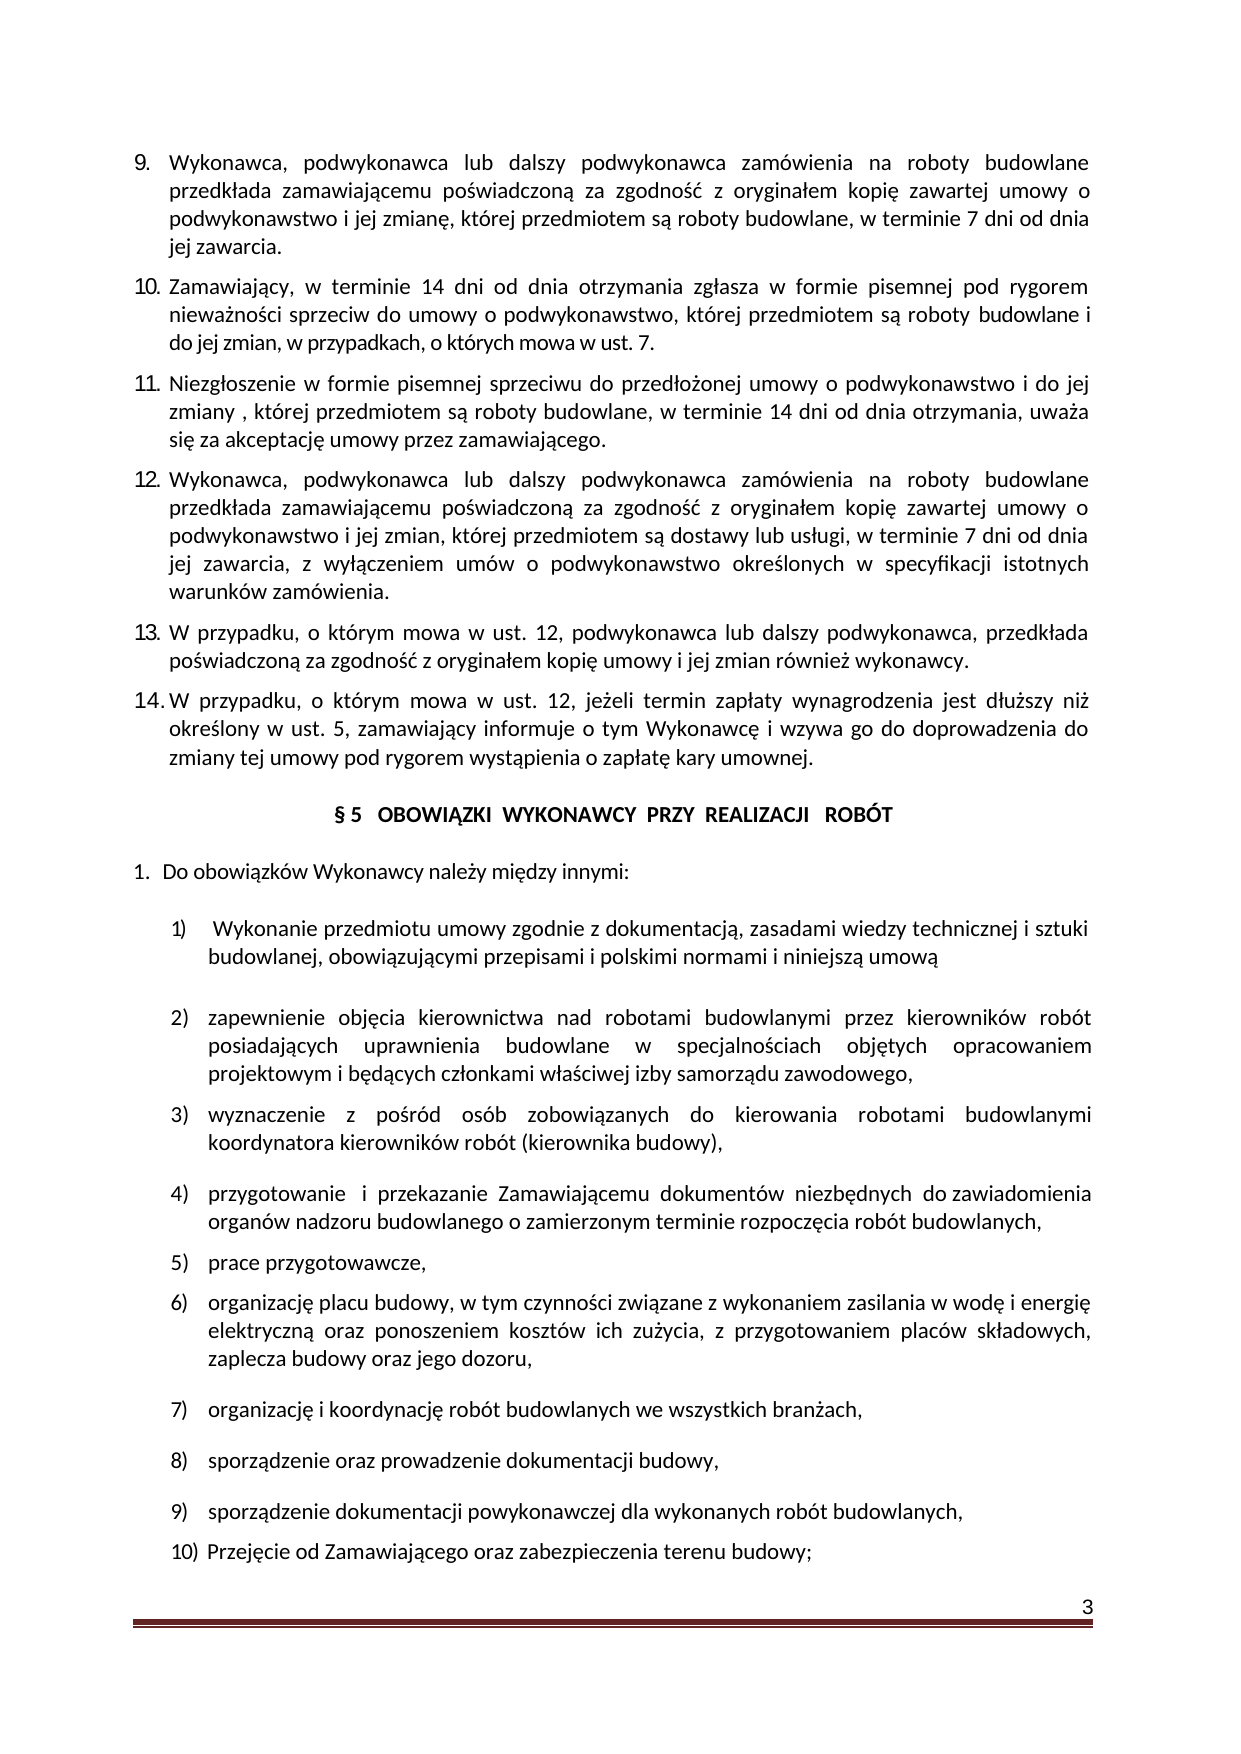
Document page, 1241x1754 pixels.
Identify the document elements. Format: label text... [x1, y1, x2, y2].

list Wykonawca, podwykonawca lub dalszy podwykonawca zamówienia na roboty budowlane przedkłada zamawiającemu poświadczoną za zgodność z oryginałem kopię zawartej umowy o podwykonawstwo i jej zmian, której przedmiotem są dostawy lub usługi, w terminie 7 dni od dnia jej zawarcia, z wyłączeniem umów o podwykonawstwo określonych w specyfikacji istotnych warunków zamówienia. [134, 465, 1091, 606]
list Wykonanie przedmiotu umowy zgodnie z dokumentacją, zasadami wiedzy technicznej i sztuki budowlanej, obowiązującymi przepisami i polskimi normami i niniejszą umową [170, 914, 1091, 970]
list Do obowiązków Wykonawcy należy między innymi: [133, 857, 823, 885]
list W przypadku, o którym mowa w ust. 12, podwykonawca lub dalszy podwykonawca, przedkłada poświadczoną za zgodność z oryginałem kopię umowy i jej zmian również wykonawcy. [134, 618, 1091, 674]
list Zamawiający, w terminie 14 dni od dnia otrzymania zgłasza w formie pisemnej pod rygorem nieważności sprzeciw do umowy o podwykonawstwo, której przedmiotem są roboty budowlane i do jej zmian, w przypadkach, o których mowa w ust. 7. [134, 272, 1091, 356]
list wyznaczenie z pośród osób zobowiązanych do kierowania robotami budowlanymi koordynatora kierowników robót (kierownika budowy), [170, 1100, 1093, 1156]
list Przejęcie od Zamawiającego oraz zabezpieczenia terenu budowy; [170, 1537, 1093, 1566]
list sporządzenie oraz prowadzenie dokumentacji budowy, [170, 1446, 1090, 1474]
list organizację placu budowy, w tym czynności związane z wykonaniem zasilania w wodę i energię elektryczną oraz ponoszeniem kosztów ich zużycia, z przygotowaniem placów składowych, zaplecza budowy oraz jego dozoru, [170, 1288, 1093, 1372]
list sporządzenie dokumentacji powykonawczej dla wykonanych robót budowlanych, [170, 1497, 1093, 1525]
list prace przygotowawcze, [170, 1248, 1093, 1276]
list przygotowanie i przekazanie Zamawiającemu dokumentów niezbędnych do zawiadomienia organów nadzoru budowlanego o zamierzonym terminie rozpoczęcia robót budowlanych, [170, 1179, 1093, 1235]
list organizację i koordynację robót budowlanych we wszystkich branżach, [170, 1395, 1093, 1423]
list Wykonawca, podwykonawca lub dalszy podwykonawca zamówienia na roboty budowlane przedkłada zamawiającemu poświadczoną za zgodność z oryginałem kopię zawartej umowy o podwykonawstwo i jej zmianę, której przedmiotem są roboty budowlane, w terminie 7 dni od dnia jej zawarcia. [134, 148, 1091, 260]
list zapewnienie objęcia kierownictwa nad robotami budowlanymi przez kierowników robót posiadających uprawnienia budowlane w specjalnościach objętych opracowaniem projektowym i będących członkami właściwej izby samorządu zawodowego, [170, 1003, 1093, 1088]
text § 5 OBOWIĄZKI WYKONAWCY PRZY REALIZACJI ROBÓT [133, 800, 1094, 828]
list Niezgłoszenie w formie pisemnej sprzeciwu do przedłożonej umowy o podwykonawstwo i do jej zmiany , której przedmiotem są roboty budowlane, w terminie 14 dni od dnia otrzymania, uważa się za akceptację umowy przez zamawiającego. [134, 369, 1091, 453]
list W przypadku, o którym mowa w ust. 12, jeżeli termin zapłaty wynagrodzenia jest dłuższy niż określony w ust. 5, zamawiający informuje o tym Wykonawcę i wzywa go do doprowadzenia do zmiany tej umowy pod rygorem wystąpienia o zapłatę kary umownej. [134, 687, 1091, 771]
